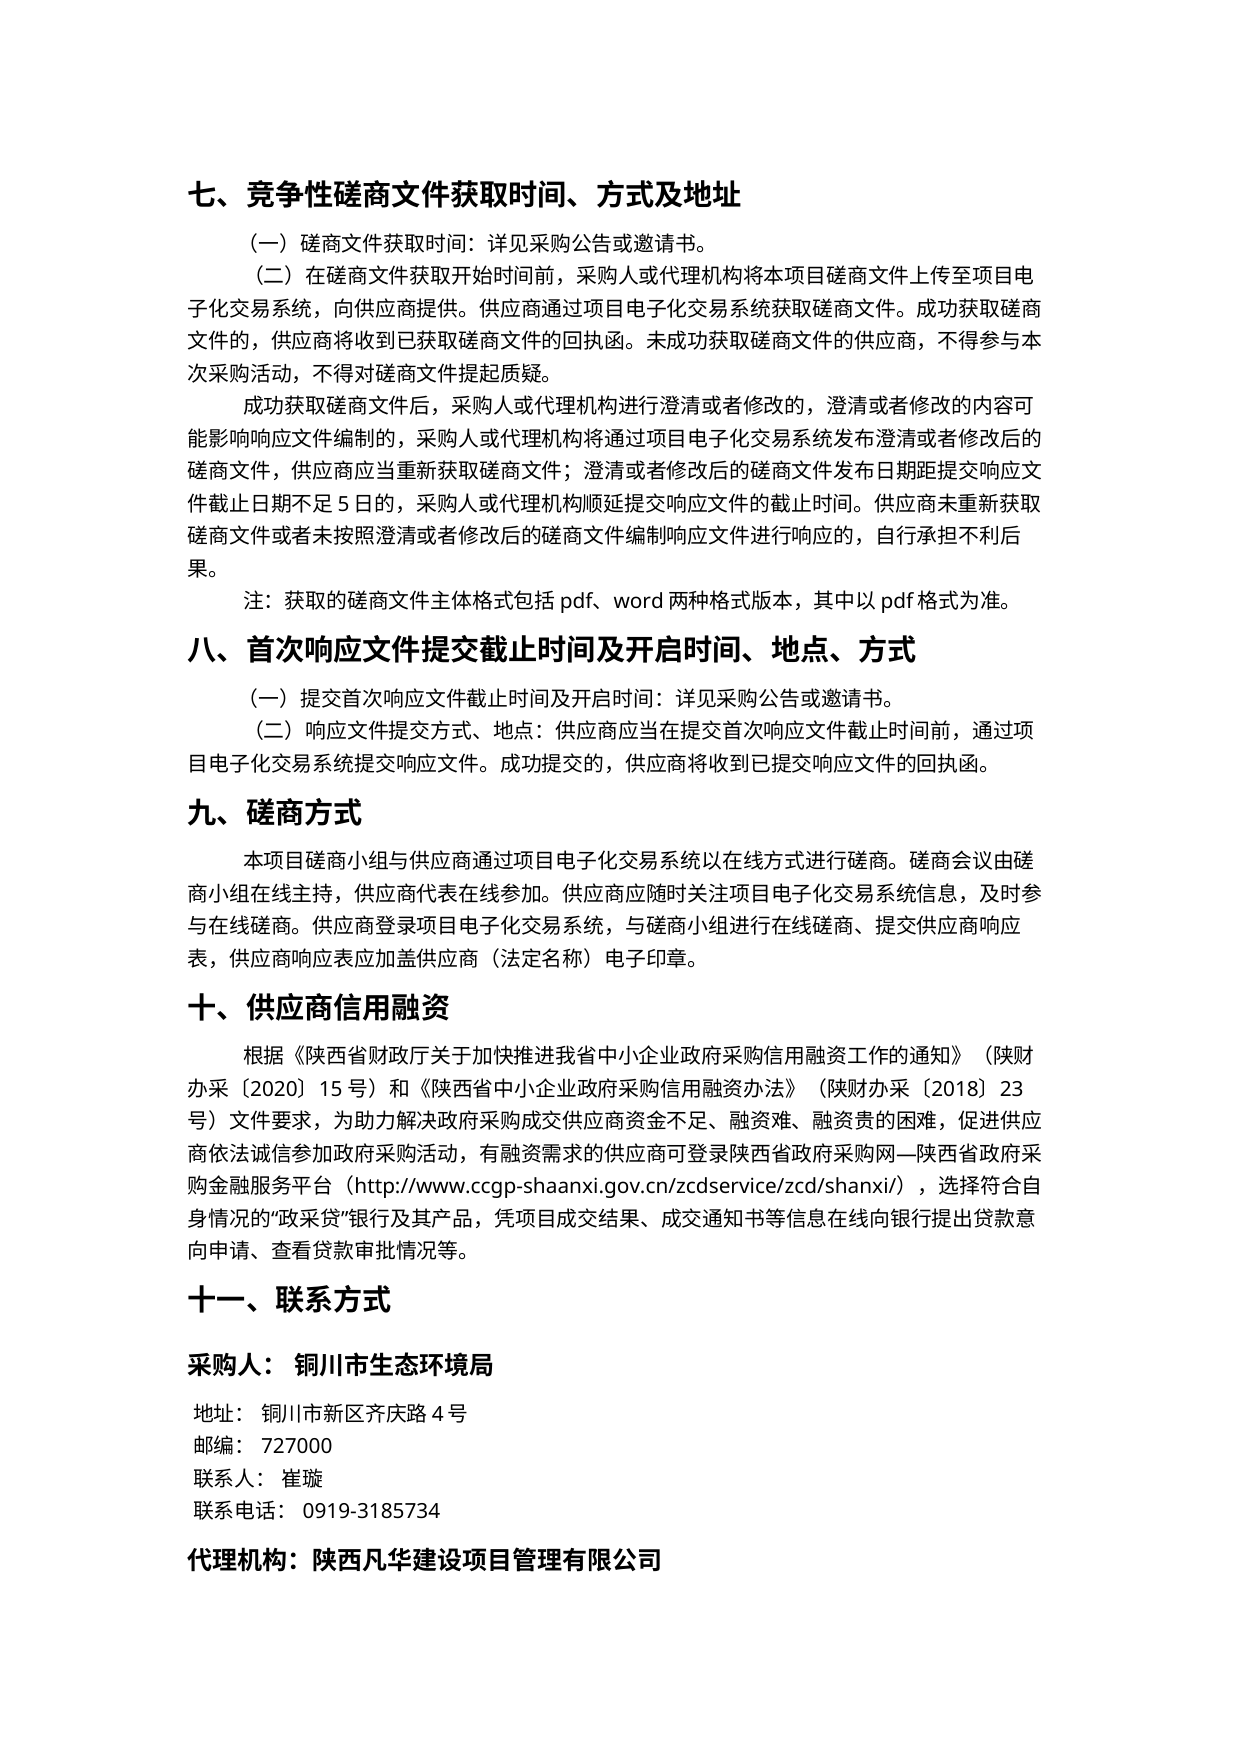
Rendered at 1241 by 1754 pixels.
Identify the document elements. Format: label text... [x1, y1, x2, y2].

text 注：获取的磋商文件主体格式包括pdf、word两种格式版本，其中以pdf格式为准。 [187, 584, 1053, 617]
text 代理机构：陕西凡华建设项目管理有限公司 [187, 1527, 1053, 1592]
text 联系电话： 0919-3185734 [187, 1494, 1053, 1527]
text 十、供应商信用融资 [187, 974, 1053, 1039]
text 九、磋商方式 [187, 779, 1053, 844]
text 十一、联系方式 [187, 1267, 1053, 1332]
text （一）磋商文件获取时间：详见采购公告或邀请书。 [187, 227, 1053, 259]
text （一）提交首次响应文件截止时间及开启时间：详见采购公告或邀请书。 [187, 682, 1053, 714]
text 八、首次响应文件提交截止时间及开启时间、地点、方式 [187, 617, 1053, 682]
text 地址： 铜川市新区齐庆路4号 [187, 1397, 1053, 1429]
text 采购人： 铜川市生态环境局 [187, 1332, 1053, 1397]
text 联系人： 崔璇 [187, 1462, 1053, 1494]
text 成功获取磋商文件后，采购人或代理机构进行澄清或者修改的，澄清或者修改的内容可能影响响应文件编制的，采购人或代理机构将通过项目电子化交易系统发布澄清或者修改后的磋商文件，供应商应当重新获取磋商文件；澄清或者修改后的磋商文件发布日期距提交响应文件截止日期不足5日的，采购人或代理机构顺延提交响应文件的截止时间。供应商未重新获取磋商文件或者未按照澄清或者修改后的磋商文件编制响应文件进行响应的，自行承担不利后果。 [187, 389, 1053, 584]
text （二）响应文件提交方式、地点：供应商应当在提交首次响应文件截止时间前，通过项目电子化交易系统提交响应文件。成功提交的，供应商将收到已提交响应文件的回执函。 [187, 714, 1053, 779]
text 根据《陕西省财政厅关于加快推进我省中小企业政府采购信用融资工作的通知》（陕财办采〔2020〕15 号）和《陕西省中小企业政府采购信用融资办法》（陕财办采〔2018〕23 号）文件要求，为助力解决政府采购成交供应商资金不足、融资难、融资贵的困难，促进供应商依法诚信参加政府采购活动，有融资需求的供应商可登录陕西省政府采购网—陕西省政府采购金融服务平台（http://www.ccgp-shaanxi.gov.cn/zcdservice/zcd/shanxi/），选择符合自身情况的“政采贷”银行及其产品，凭项目成交结果、成交通知书等信息在线向银行提出贷款意向申请、查看贷款审批情况等。 [187, 1039, 1053, 1267]
text 七、竞争性磋商文件获取时间、方式及地址 [187, 162, 1053, 227]
text 本项目磋商小组与供应商通过项目电子化交易系统以在线方式进行磋商。磋商会议由磋商小组在线主持，供应商代表在线参加。供应商应随时关注项目电子化交易系统信息，及时参与在线磋商。供应商登录项目电子化交易系统，与磋商小组进行在线磋商、提交供应商响应表，供应商响应表应加盖供应商（法定名称）电子印章。 [187, 844, 1053, 974]
text 邮编： 727000 [187, 1429, 1053, 1462]
text （二）在磋商文件获取开始时间前，采购人或代理机构将本项目磋商文件上传至项目电子化交易系统，向供应商提供。供应商通过项目电子化交易系统获取磋商文件。成功获取磋商文件的，供应商将收到已获取磋商文件的回执函。未成功获取磋商文件的供应商，不得参与本次采购活动，不得对磋商文件提起质疑。 [187, 259, 1053, 389]
